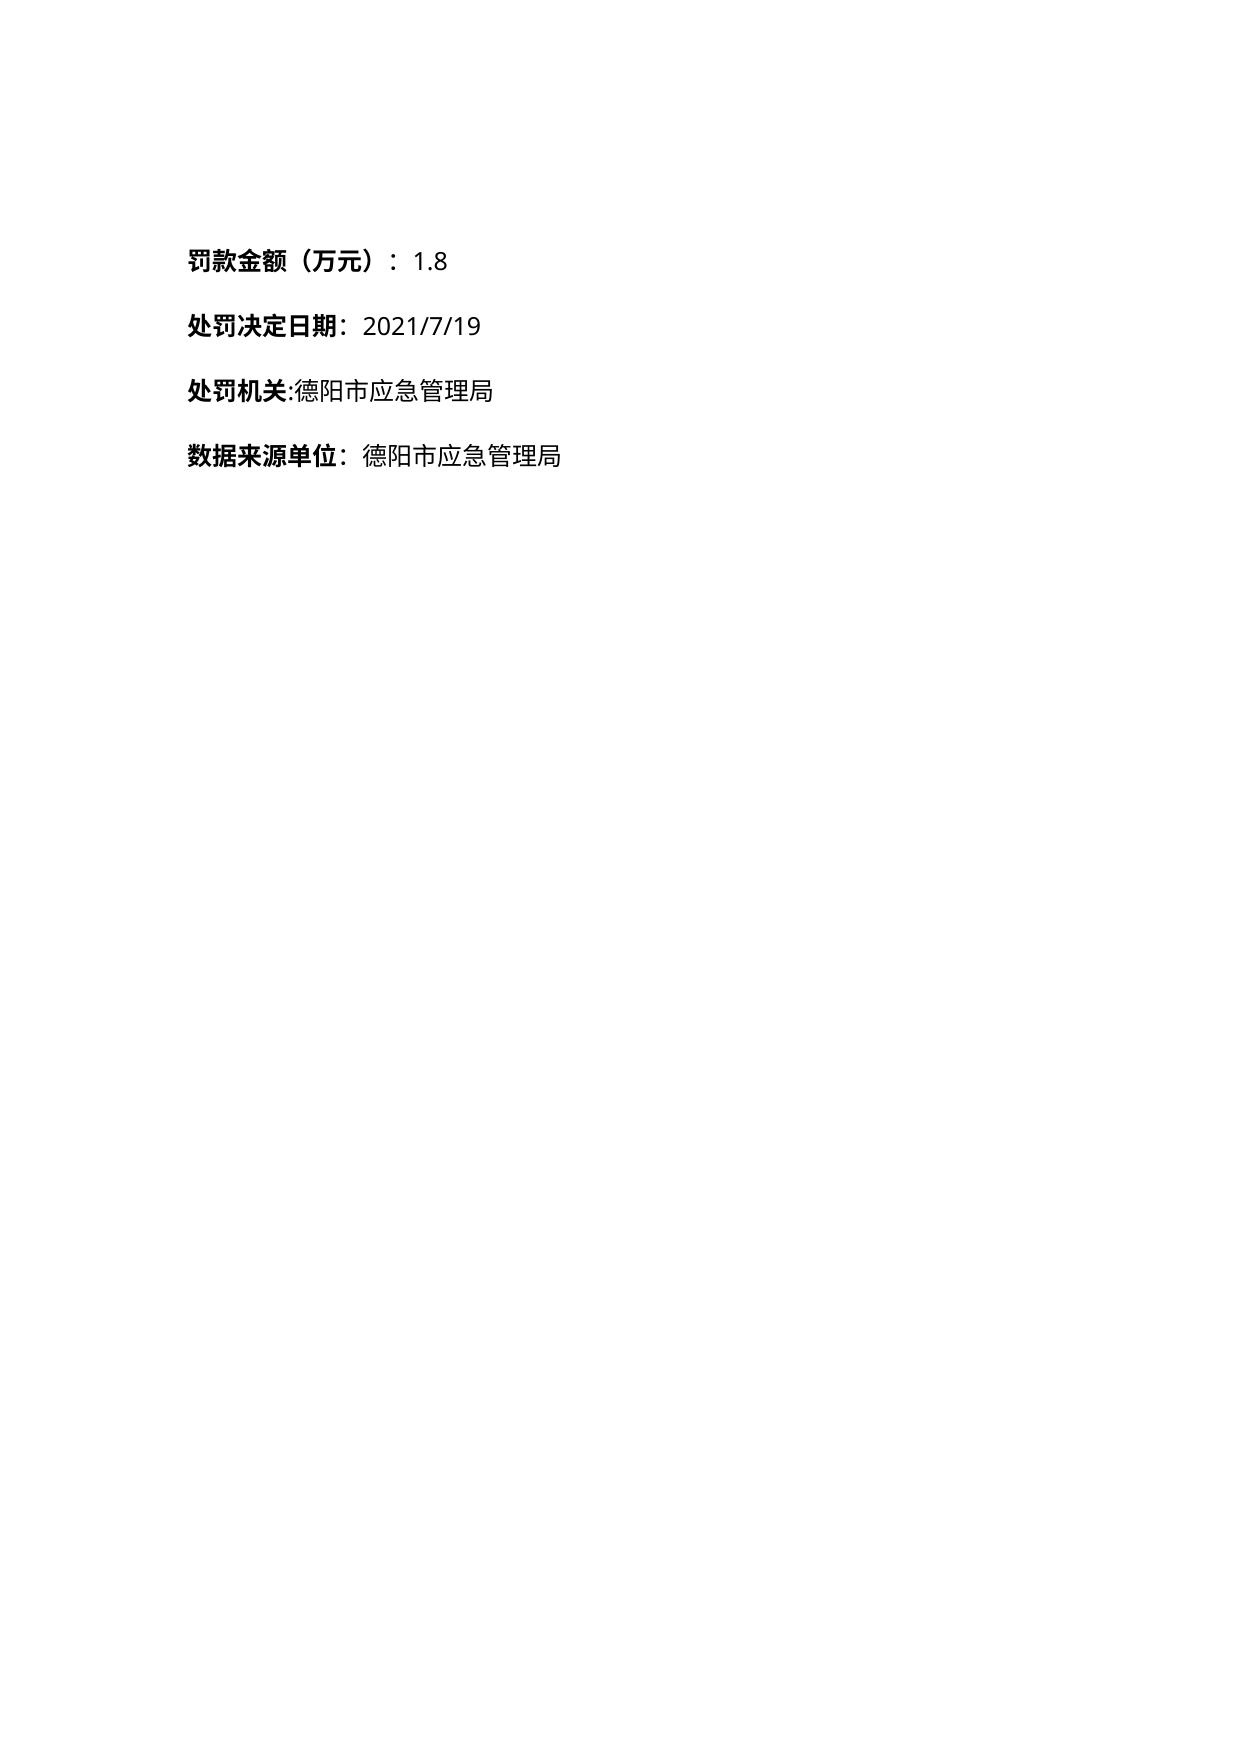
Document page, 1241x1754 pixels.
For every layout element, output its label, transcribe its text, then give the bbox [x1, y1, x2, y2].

text 处罚决定日期：2021/7/19 [187, 292, 1053, 357]
text 处罚机关:德阳市应急管理局 [187, 357, 1053, 422]
text 罚款金额（万元）：1.8 [187, 227, 1053, 292]
text 数据来源单位：德阳市应急管理局 [187, 422, 1053, 487]
